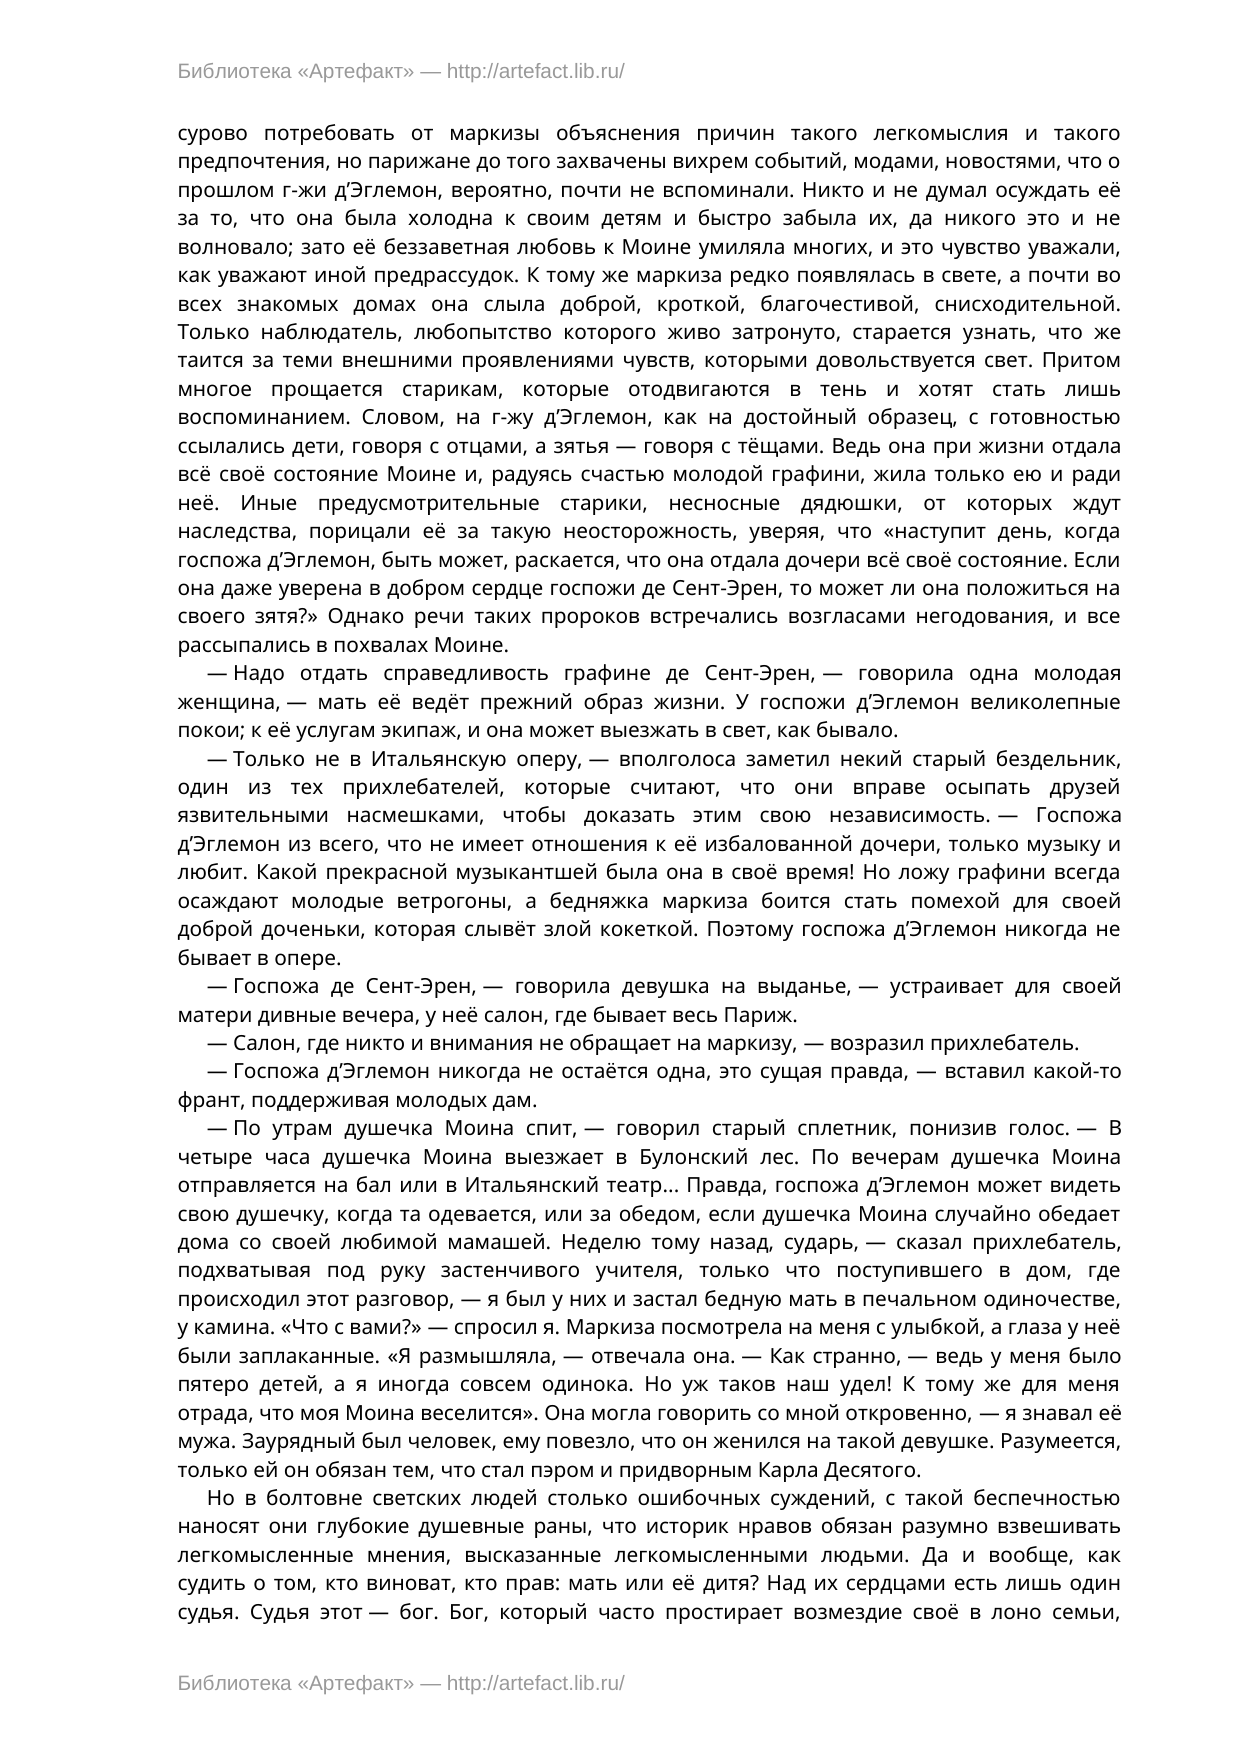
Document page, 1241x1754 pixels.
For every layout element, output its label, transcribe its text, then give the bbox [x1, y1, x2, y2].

text — Надо отдать справедливость графине де Сент-Эрен, — говорила одна молодая женщина, — мать её ведёт прежний образ жизни. У госпожи д’Эглемон великолепные покои; к её услугам экипаж, и она может выезжать в свет, как бывало. [177, 658, 1122, 744]
text — Госпожа де Сент-Эрен, — говорила девушка на выданье, — устраивает для своей матери дивные вечера, у неё салон, где бывает весь Париж. [177, 971, 1122, 1028]
text — Только не в Итальянскую оперу, — вполголоса заметил некий старый бездельник, один из тех прихлебателей, которые считают, что они вправе осыпать друзей язвительными насмешками, чтобы доказать этим свою независимость. — Госпожа д’Эглемон из всего, что не имеет отношения к её избалованной дочери, только музыку и любит. Какой прекрасной музыкантшей была она в своё время! Но ложу графини всегда осаждают молодые ветрогоны, а бедняжка маркиза боится стать помехой для своей доброй доченьки, которая слывёт злой кокеткой. Поэтому госпожа д’Эглемон никогда не бывает в опере. [177, 744, 1122, 971]
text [177, 118, 1122, 658]
text — По утрам душечка Моина спит, — говорил старый сплетник, понизив голос. — В четыре часа душечка Моина выезжает в Булонский лес. По вечерам душечка Моина отправляется на бал или в Итальянский театр... Правда, госпожа д’Эглемон может видеть свою душечку, когда та одевается, или за обедом, если душечка Моина случайно обедает дома со своей любимой мамашей. Неделю тому назад, сударь, — сказал прихлебатель, подхватывая под руку застенчивого учителя, только что поступившего в дом, где происходил этот разговор, — я был у них и застал бедную мать в печальном одиночестве, у камина. «Что с вами?» — спросил я. Маркиза посмотрела на меня с улыбкой, а глаза у неё были заплаканные. «Я размышляла, — отвечала она. — Как странно, — ведь у меня было пятеро детей, а я иногда совсем одинока. Но уж таков наш удел! К тому же для меня отрада, что моя Моина веселится». Она могла говорить со мной откровенно, — я знавал её мужа. Заурядный был человек, ему повезло, что он женился на такой девушке. Разумеется, только ей он обязан тем, что стал пэром и придворным Карла Десятого. [177, 1113, 1122, 1483]
text — Госпожа д’Эглемон никогда не остаётся одна, это сущая правда, — вставил какой-то франт, поддерживая молодых дам. [177, 1057, 1122, 1113]
text — Салон, где никто и внимания не обращает на маркизу, — возразил прихлебатель. [177, 1028, 1122, 1057]
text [177, 1483, 1122, 1625]
